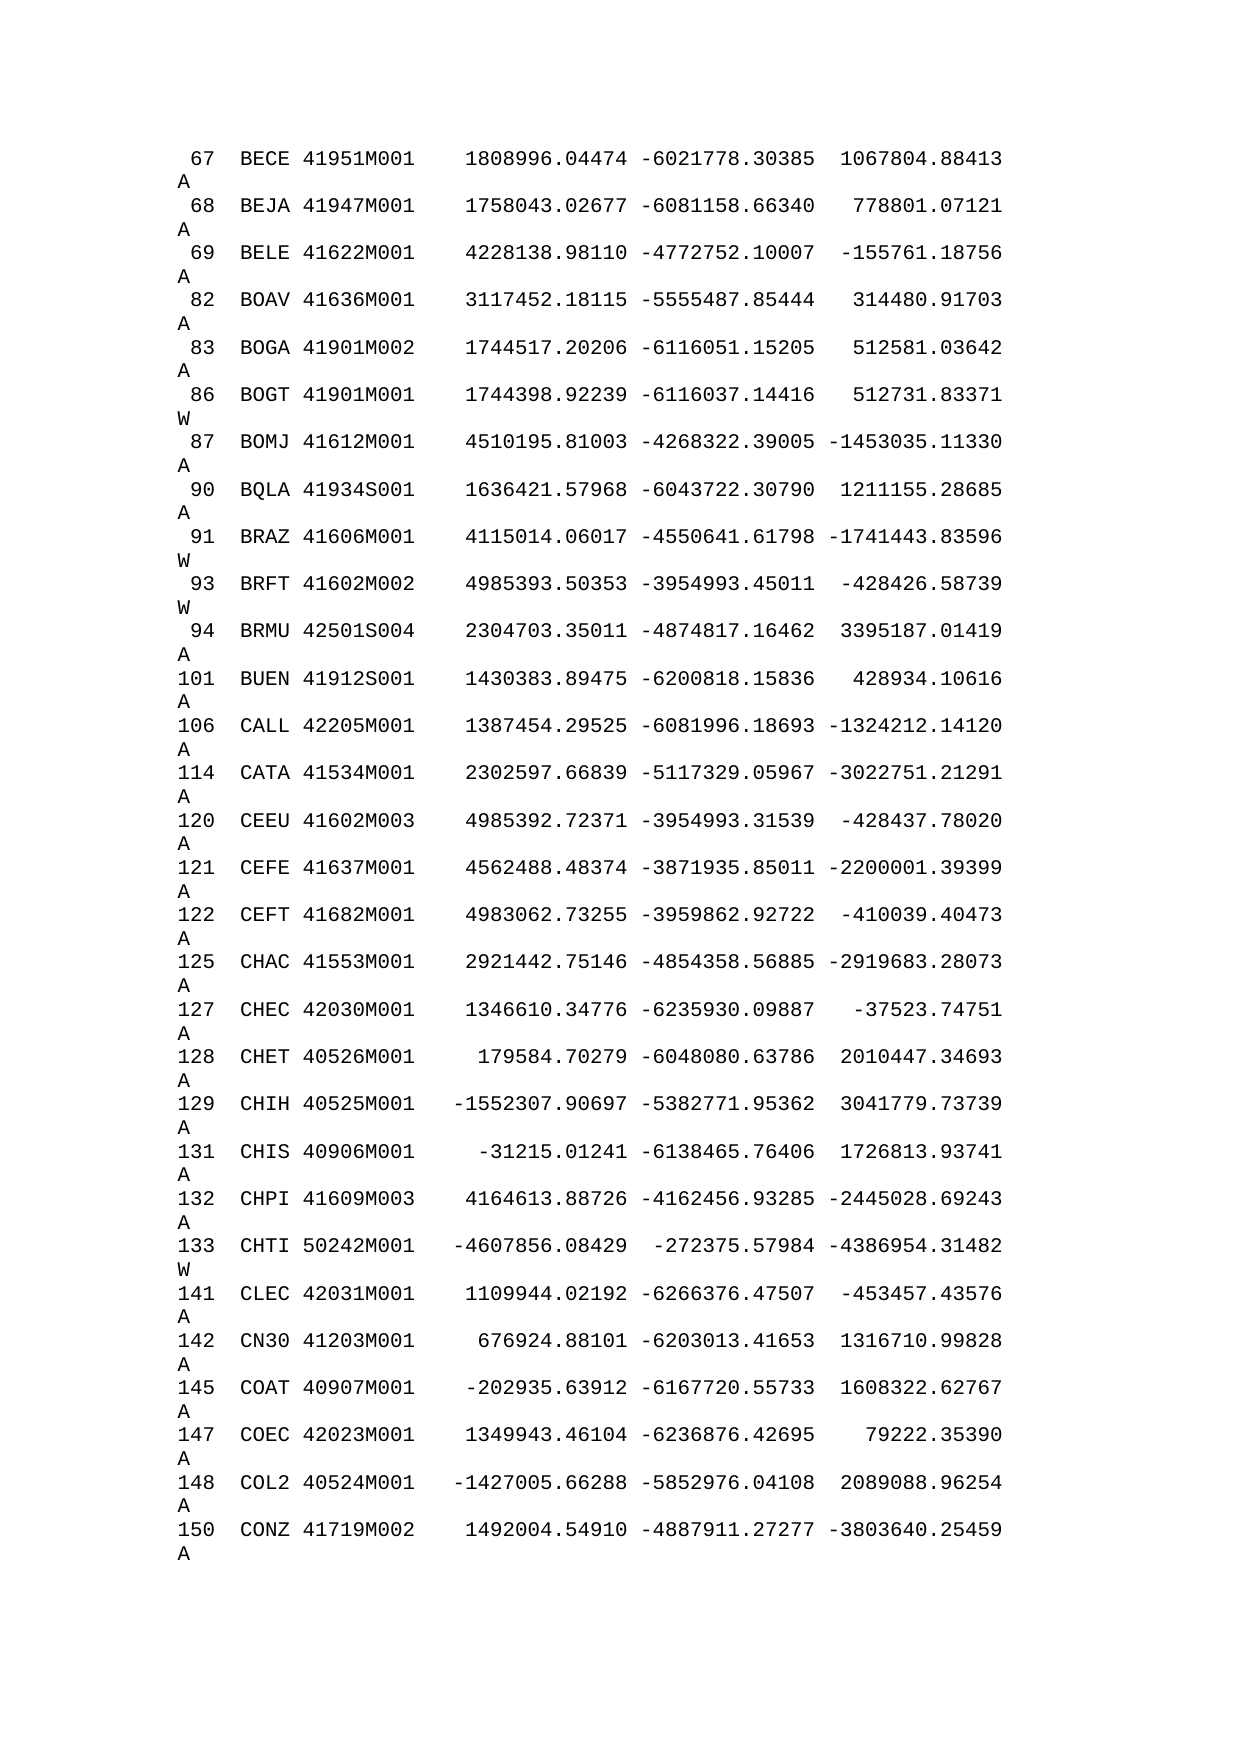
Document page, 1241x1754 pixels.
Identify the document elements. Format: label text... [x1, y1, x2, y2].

text 121 CEFE 41637M001 4562488.48374 -3871935.85011 -2200001.39399 A [177, 857, 1063, 904]
text 122 CEFT 41682M001 4983062.73255 -3959862.92722 -410039.40473 A [177, 904, 1063, 952]
text 69 BELE 41622M001 4228138.98110 -4772752.10007 -155761.18756 A [177, 242, 1063, 289]
text 131 CHIS 40906M001 -31215.01241 -6138465.76406 1726813.93741 A [177, 1141, 1063, 1188]
text 82 BOAV 41636M001 3117452.18115 -5555487.85444 314480.91703 A [177, 289, 1063, 337]
text 148 COL2 40524M001 -1427005.66288 -5852976.04108 2089088.96254 A [177, 1472, 1063, 1519]
text 145 COAT 40907M001 -202935.63912 -6167720.55733 1608322.62767 A [177, 1377, 1063, 1424]
text 128 CHET 40526M001 179584.70279 -6048080.63786 2010447.34693 A [177, 1046, 1063, 1093]
text 120 CEEU 41602M003 4985392.72371 -3954993.31539 -428437.78020 A [177, 810, 1063, 857]
text 106 CALL 42205M001 1387454.29525 -6081996.18693 -1324212.14120 A [177, 715, 1063, 762]
text 125 CHAC 41553M001 2921442.75146 -4854358.56885 -2919683.28073 A [177, 952, 1063, 999]
text 129 CHIH 40525M001 -1552307.90697 -5382771.95362 3041779.73739 A [177, 1093, 1063, 1141]
text 87 BOMJ 41612M001 4510195.81003 -4268322.39005 -1453035.11330 A [177, 431, 1063, 479]
text 147 COEC 42023M001 1349943.46104 -6236876.42695 79222.35390 A [177, 1424, 1063, 1472]
text 93 BRFT 41602M002 4985393.50353 -3954993.45011 -428426.58739 W [177, 573, 1063, 621]
text 68 BEJA 41947M001 1758043.02677 -6081158.66340 778801.07121 A [177, 195, 1063, 242]
text 114 CATA 41534M001 2302597.66839 -5117329.05967 -3022751.21291 A [177, 762, 1063, 810]
text 101 BUEN 41912S001 1430383.89475 -6200818.15836 428934.10616 A [177, 668, 1063, 715]
text 83 BOGA 41901M002 1744517.20206 -6116051.15205 512581.03642 A [177, 337, 1063, 384]
text 133 CHTI 50242M001 -4607856.08429 -272375.57984 -4386954.31482 W [177, 1235, 1063, 1283]
text 141 CLEC 42031M001 1109944.02192 -6266376.47507 -453457.43576 A [177, 1283, 1063, 1330]
text 142 CN30 41203M001 676924.88101 -6203013.41653 1316710.99828 A [177, 1330, 1063, 1377]
text 86 BOGT 41901M001 1744398.92239 -6116037.14416 512731.83371 W [177, 384, 1063, 431]
text 91 BRAZ 41606M001 4115014.06017 -4550641.61798 -1741443.83596 W [177, 526, 1063, 573]
text 132 CHPI 41609M003 4164613.88726 -4162456.93285 -2445028.69243 A [177, 1188, 1063, 1235]
text 67 BECE 41951M001 1808996.04474 -6021778.30385 1067804.88413 A [177, 148, 1063, 195]
text 90 BQLA 41934S001 1636421.57968 -6043722.30790 1211155.28685 A [177, 479, 1063, 526]
text 94 BRMU 42501S004 2304703.35011 -4874817.16462 3395187.01419 A [177, 621, 1063, 668]
text 150 CONZ 41719M002 1492004.54910 -4887911.27277 -3803640.25459 A [177, 1519, 1063, 1566]
text 127 CHEC 42030M001 1346610.34776 -6235930.09887 -37523.74751 A [177, 999, 1063, 1046]
